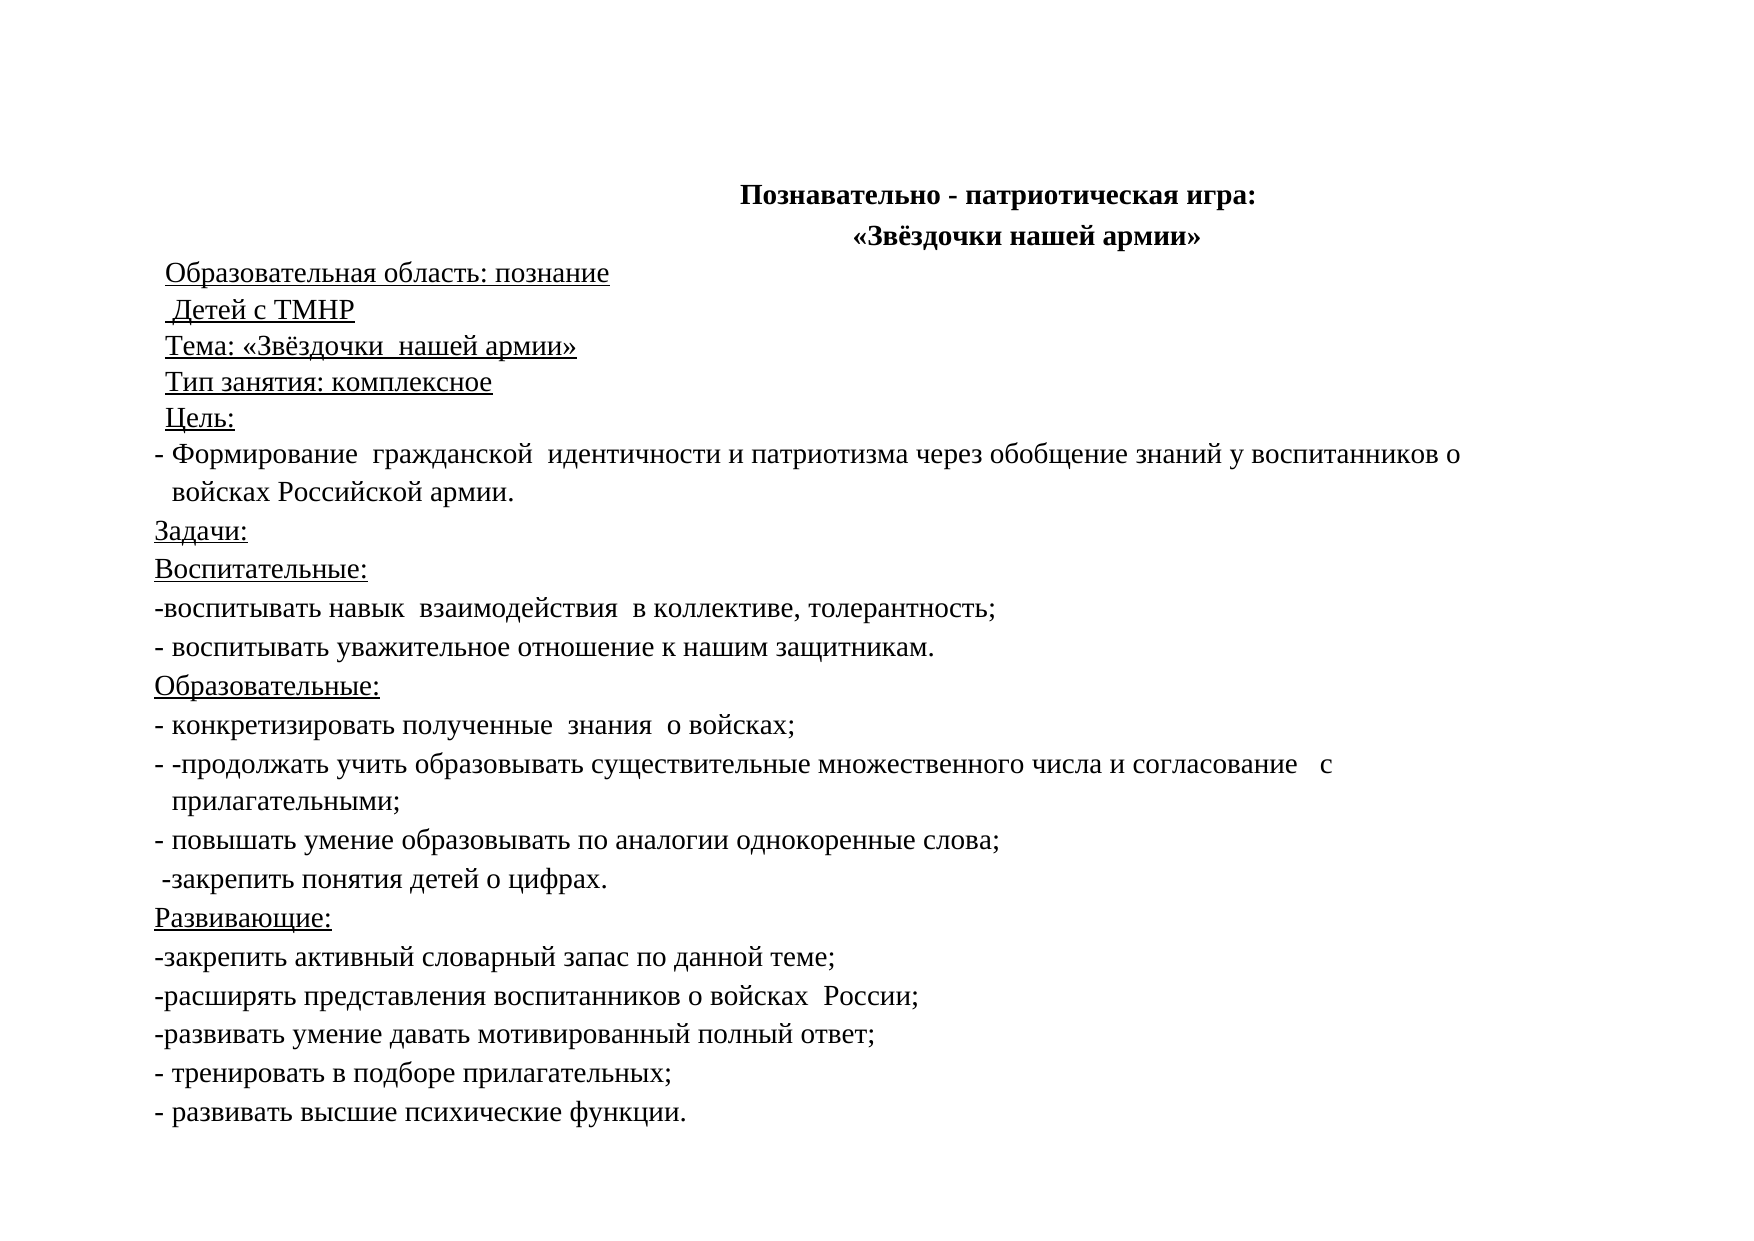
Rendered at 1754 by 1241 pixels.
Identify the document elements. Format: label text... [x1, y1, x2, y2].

text -закрепить активный словарный запас по данной теме; [154, 939, 1543, 972]
list развивать высшие психические функции. [154, 1094, 1543, 1128]
text -закрепить понятия детей о цифрах. [154, 861, 1543, 894]
text «Звёздочки нашей армии» [418, 218, 1636, 252]
text Детей с ТМНР [165, 292, 1538, 325]
text Воспитательные: [154, 552, 1636, 585]
text Тема: «Звёздочки нашей армии» [165, 328, 1538, 361]
text Развивающие: [154, 900, 1636, 933]
text -расширять представления воспитанников о войсках России; [154, 978, 1543, 1011]
text -воспитывать навык взаимодействия в коллективе, толерантность; [154, 590, 1543, 624]
text Тип занятия: комплексное [165, 364, 1538, 398]
text Цель: [165, 400, 1538, 434]
text Образовательная область: познание [165, 256, 1538, 289]
list конкретизировать полученные знания о войсках; [154, 707, 1543, 741]
text Познавательно - патриотическая игра: [266, 177, 1636, 211]
text -развивать умение давать мотивированный полный ответ; [154, 1016, 1543, 1050]
list -продолжать учить образовывать существительные множественного числа и согласование с прилагательными; [154, 746, 1543, 817]
list тренировать в подборе прилагательных; [154, 1055, 1543, 1089]
text Задачи: [154, 513, 1636, 546]
list воспитывать уважительное отношение к нашим защитникам. [154, 629, 1543, 663]
list Формирование гражданской идентичности и патриотизма через обобщение знаний у воспитанников о войсках Российской армии. [154, 436, 1543, 507]
text Образовательные: [154, 668, 1636, 702]
list повышать умение образовывать по аналогии однокоренные слова; [154, 822, 1543, 856]
